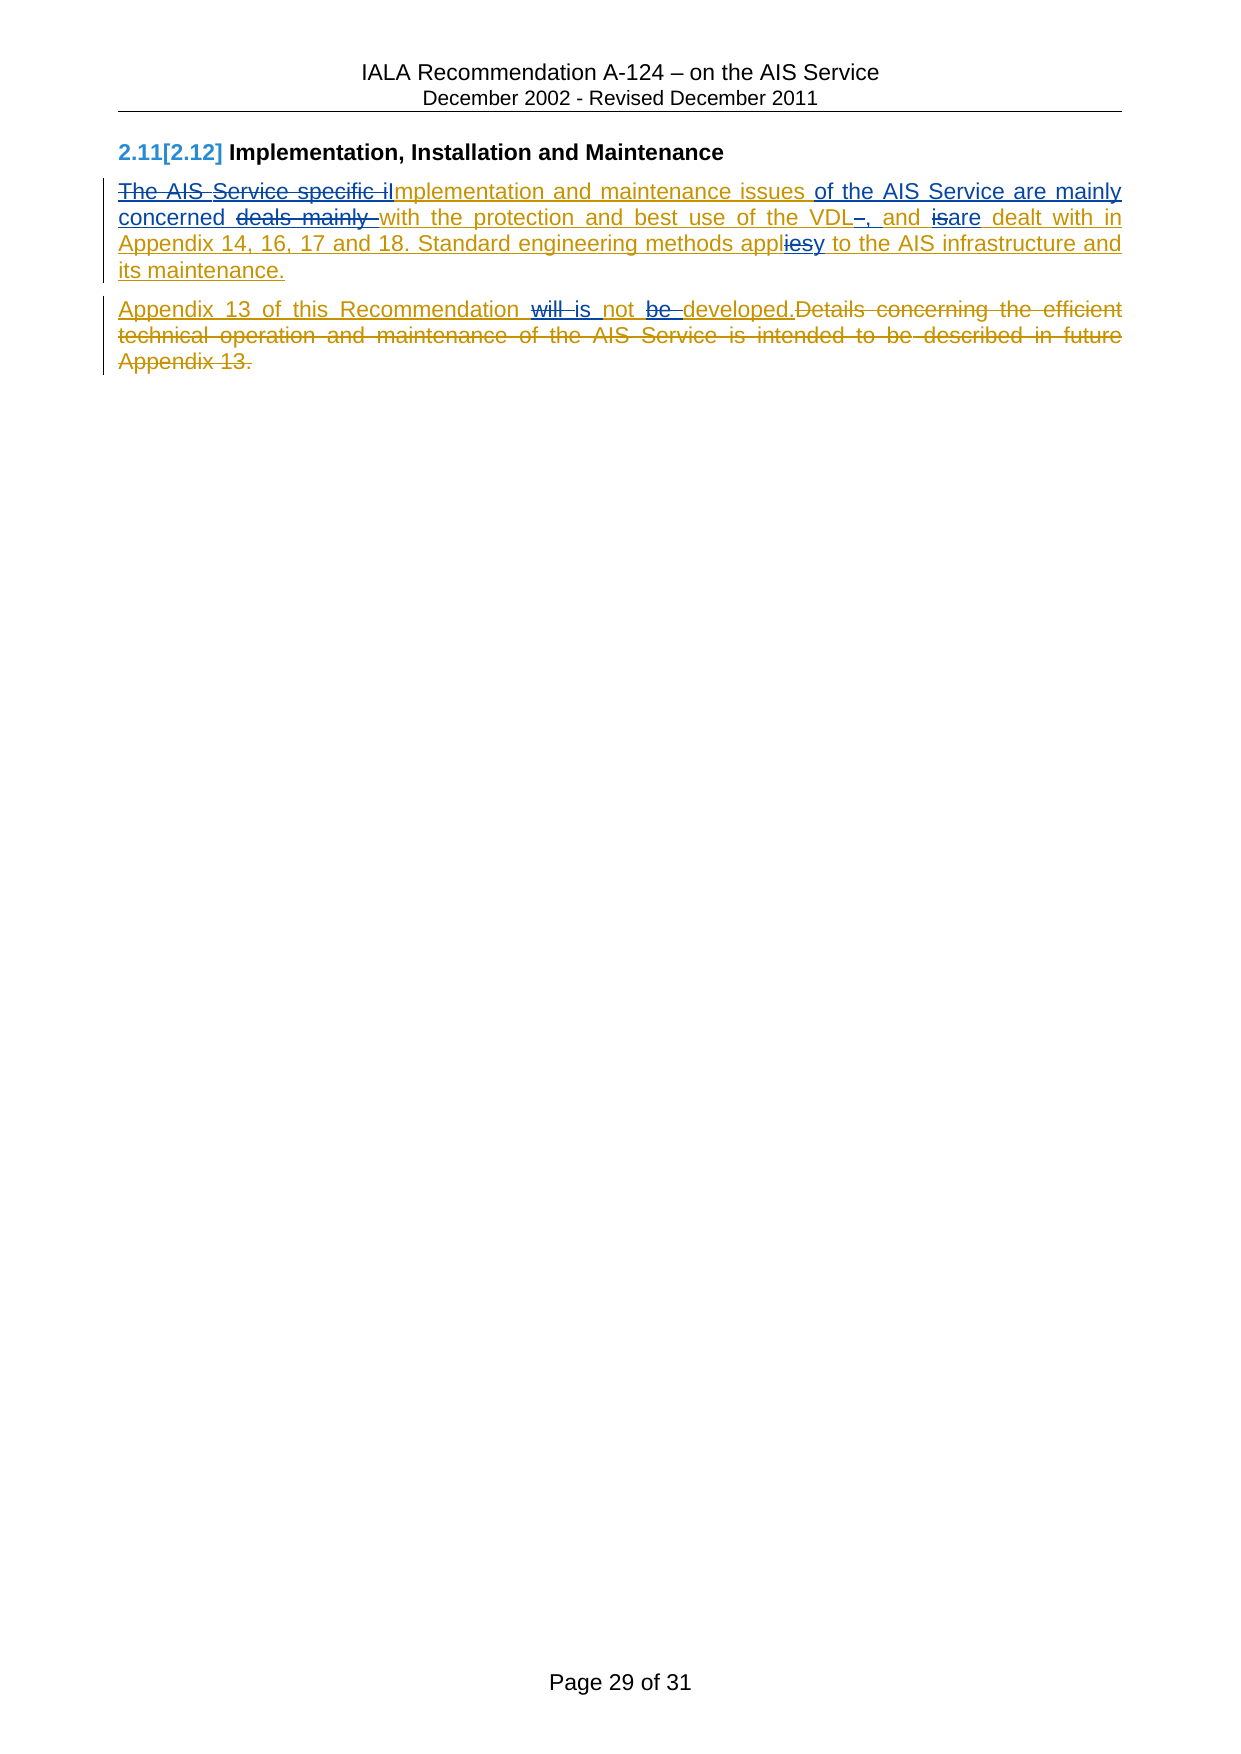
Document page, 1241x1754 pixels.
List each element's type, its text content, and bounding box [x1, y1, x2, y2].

subtitle Implementation, Installation and Maintenance [118, 139, 1122, 165]
